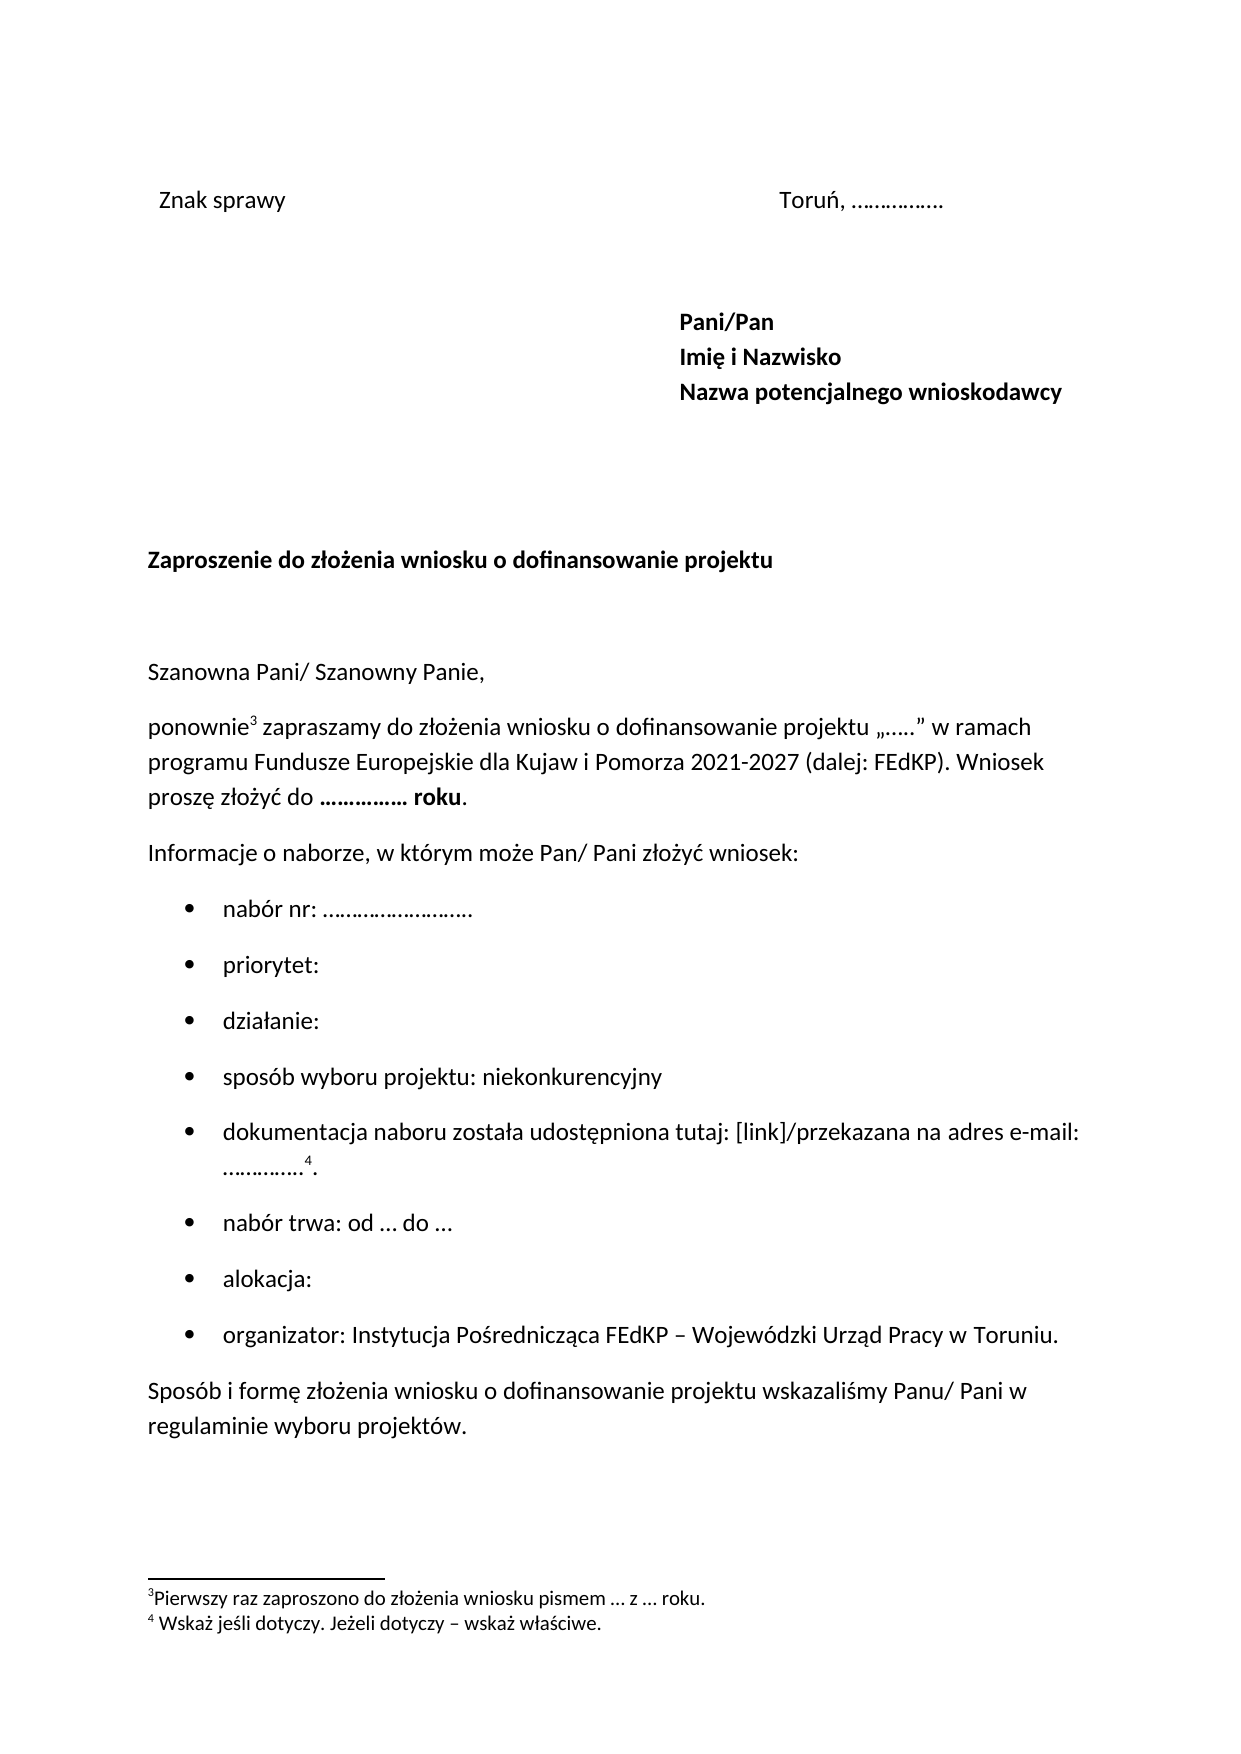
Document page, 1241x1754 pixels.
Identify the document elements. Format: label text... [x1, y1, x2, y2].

text Zaproszenie do złożenia wniosku o dofinansowanie projektu [148, 544, 1092, 574]
list priorytet: [185, 949, 1092, 979]
list nabór nr: …………………….. [185, 893, 1092, 924]
text Szanowna Pani/ Szanowny Panie, [148, 656, 1092, 686]
list alokacja: [185, 1263, 1092, 1294]
text ponownie zapraszamy do złożenia wniosku o dofinansowanie projektu „…..” w ramach programu Fundusze Europejskie dla Kujaw i Pomorza 2021-2027 (dalej: FEdKP). Wniosek proszę złożyć do …………… roku. [148, 712, 1092, 812]
table_header Znak sprawy [148, 174, 768, 251]
list nabór trwa: od … do … [185, 1207, 1092, 1238]
list organizator: Instytucja Pośrednicząca FEdKP – Wojewódzki Urząd Pracy w Toruniu. [185, 1319, 1092, 1349]
text Sposób i formę złożenia wniosku o dofinansowanie projektu wskazaliśmy Panu/ Pani w regulaminie wyboru projektów. [148, 1375, 1092, 1440]
list sposób wyboru projektu: niekonkurencyjny [185, 1061, 1092, 1091]
table_header Toruń, ……………. [768, 174, 1093, 251]
list działanie: [185, 1005, 1092, 1035]
list dokumentacja naboru została udostępniona tutaj: [link]/przekazana na adres e-mail: …………... [185, 1117, 1092, 1182]
text Informacje o naborze, w którym może Pan/ Pani złożyć wniosek: [148, 837, 1092, 868]
text Pani/Pan Imię i Nazwisko Nazwa potencjalnego wnioskodawcy [679, 307, 1092, 407]
